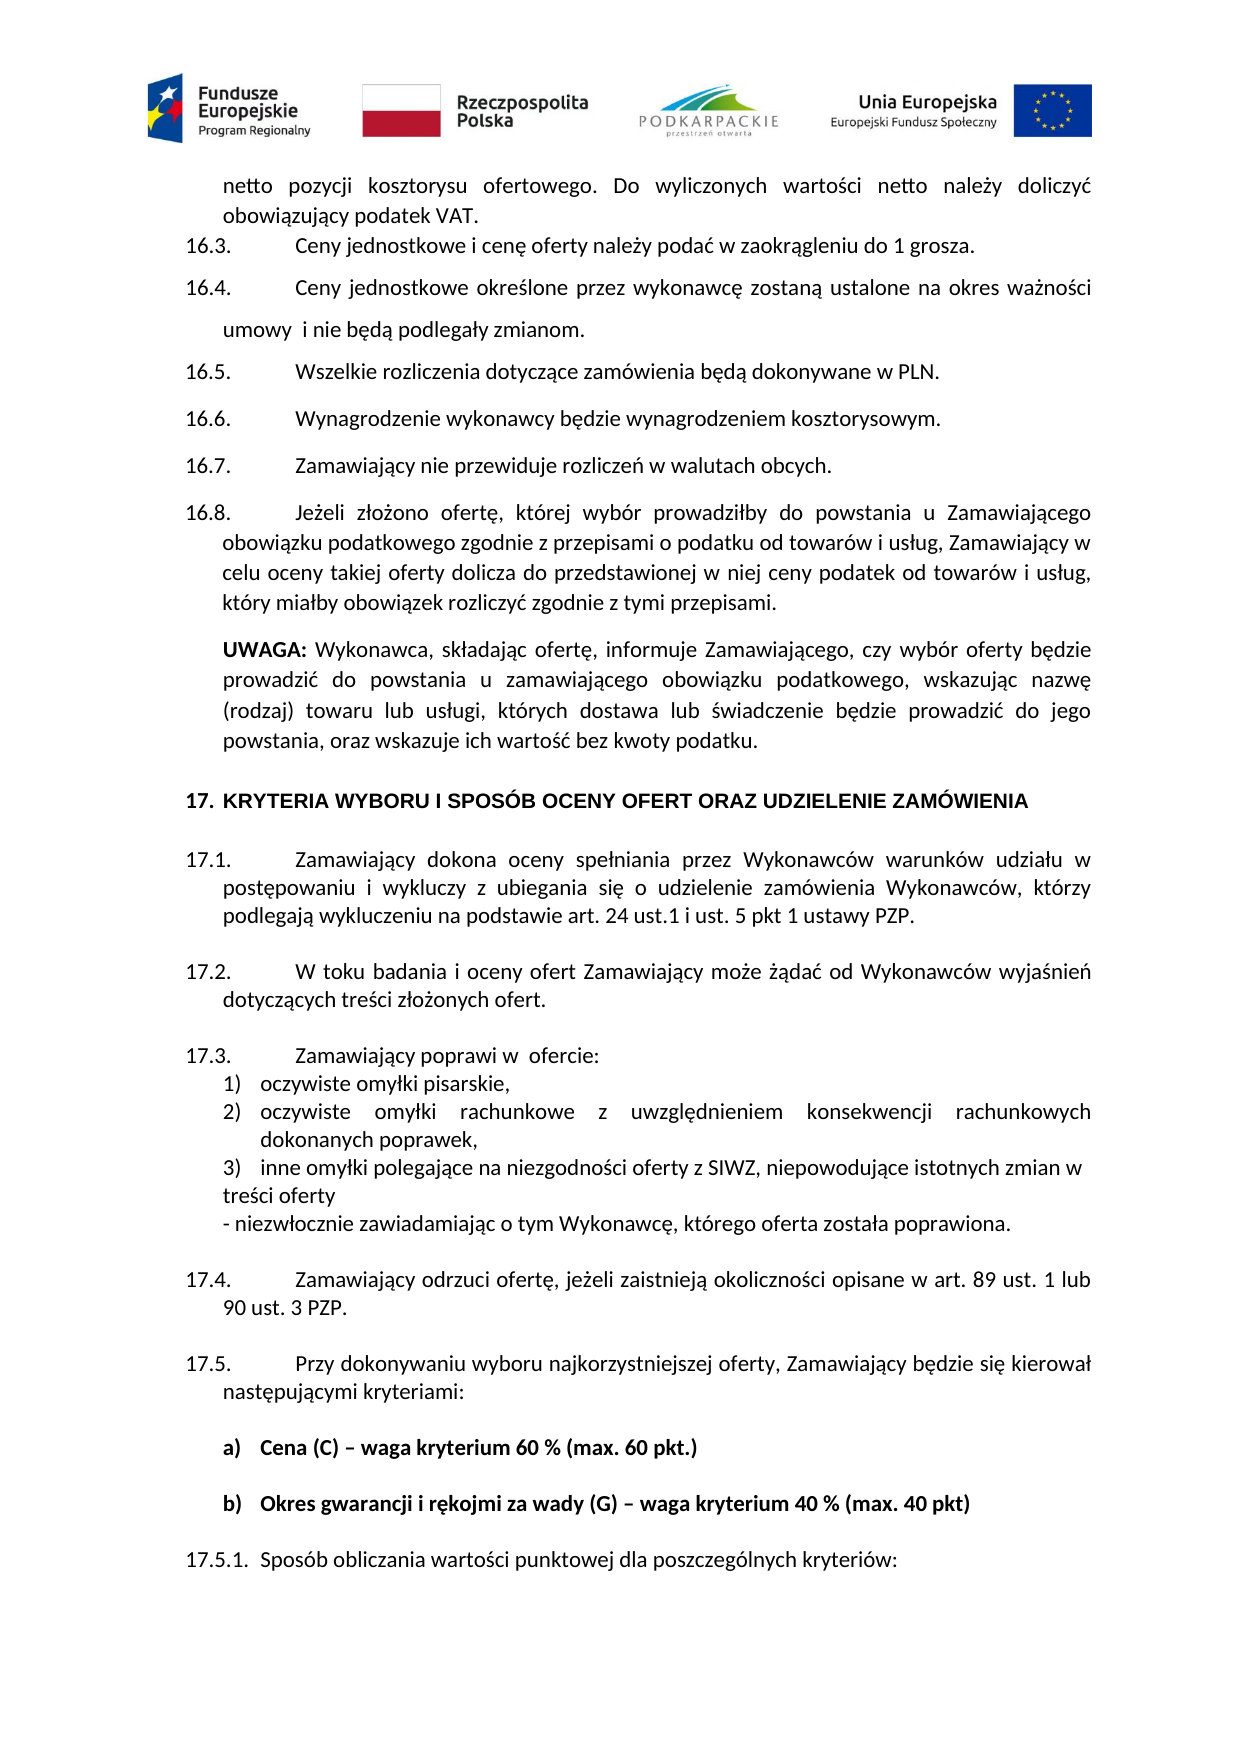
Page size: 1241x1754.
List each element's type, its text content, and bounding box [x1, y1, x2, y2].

list Ceny jednostkowe określone przez wykonawcę zostaną ustalone na okres ważności umowy i nie będą podlegały zmianom. [185, 273, 1093, 343]
list - niezwłocznie zawiadamiając o tym Wykonawcę, którego oferta została poprawiona. [223, 1209, 1093, 1237]
list Sposób obliczania wartości punktowej dla poszczególnych kryteriów: [185, 1545, 1093, 1573]
list Cena (C) – waga kryterium 60 % (max. 60 pkt.) [223, 1433, 1093, 1461]
list inne omyłki polegające na niezgodności oferty z SIWZ, niepowodujące istotnych zmian w [223, 1153, 1093, 1181]
list Ceny jednostkowe i cenę oferty należy podać w zaokrągleniu do 1 grosza. [185, 231, 1093, 259]
list treści oferty [223, 1181, 1093, 1209]
list Zamawiający poprawi w ofercie: [185, 1041, 1093, 1069]
list UWAGA: Wykonawca, składając ofertę, informuje Zamawiającego, czy wybór oferty będzie prowadzić do powstania u zamawiającego obowiązku podatkowego, wskazując nazwę (rodzaj) towaru lub usługi, których dostawa lub świadczenie będzie prowadzić do jego powstania, oraz wskazuje ich wartość bez kwoty podatku. [223, 635, 1093, 754]
list Zamawiający dokona oceny spełniania przez Wykonawców warunków udziału w postępowaniu i wykluczy z ubiegania się o udzielenie zamówienia Wykonawców, którzy podlegają wykluczeniu na podstawie art. 24 ust.1 i ust. 5 pkt 1 ustawy PZP. [185, 845, 1093, 929]
list Zamawiający odrzuci ofertę, jeżeli zaistnieją okoliczności opisane w art. 89 ust. 1 lub 90 ust. 3 PZP. [185, 1265, 1093, 1321]
list Wynagrodzenie wykonawcy będzie wynagrodzeniem kosztorysowym. [185, 404, 1093, 432]
picture [147, 73, 1092, 143]
list oczywiste omyłki pisarskie, [223, 1069, 1093, 1097]
list oczywiste omyłki rachunkowe z uwzględnieniem konsekwencji rachunkowych dokonanych poprawek, [223, 1097, 1093, 1153]
list Zamawiający nie przewiduje rozliczeń w walutach obcych. [185, 451, 1093, 479]
list Wszelkie rozliczenia dotyczące zamówienia będą dokonywane w PLN. [185, 357, 1093, 385]
list Okres gwarancji i rękojmi za wady (G) – waga kryterium 40 % (max. 40 pkt) [223, 1489, 1093, 1517]
list Przy dokonywaniu wyboru najkorzystniejszej oferty, Zamawiający będzie się kierował następującymi kryteriami: [185, 1349, 1093, 1405]
list W toku badania i oceny ofert Zamawiający może żądać od Wykonawców wyjaśnień dotyczących treści złożonych ofert. [185, 957, 1093, 1013]
list KRYTERIA WYBORU I SPOSÓB OCENY OFERT ORAZ UDZIELENIE ZAMÓWIENIA [185, 786, 1093, 814]
list Jeżeli złożono ofertę, której wybór prowadziłby do powstania u Zamawiającego obowiązku podatkowego zgodnie z przepisami o podatku od towarów i usług, Zamawiający w celu oceny takiej oferty dolicza do przedstawionej w niej ceny podatek od towarów i usług, który miałby obowiązek rozliczyć zgodnie z tymi przepisami. [185, 498, 1093, 617]
